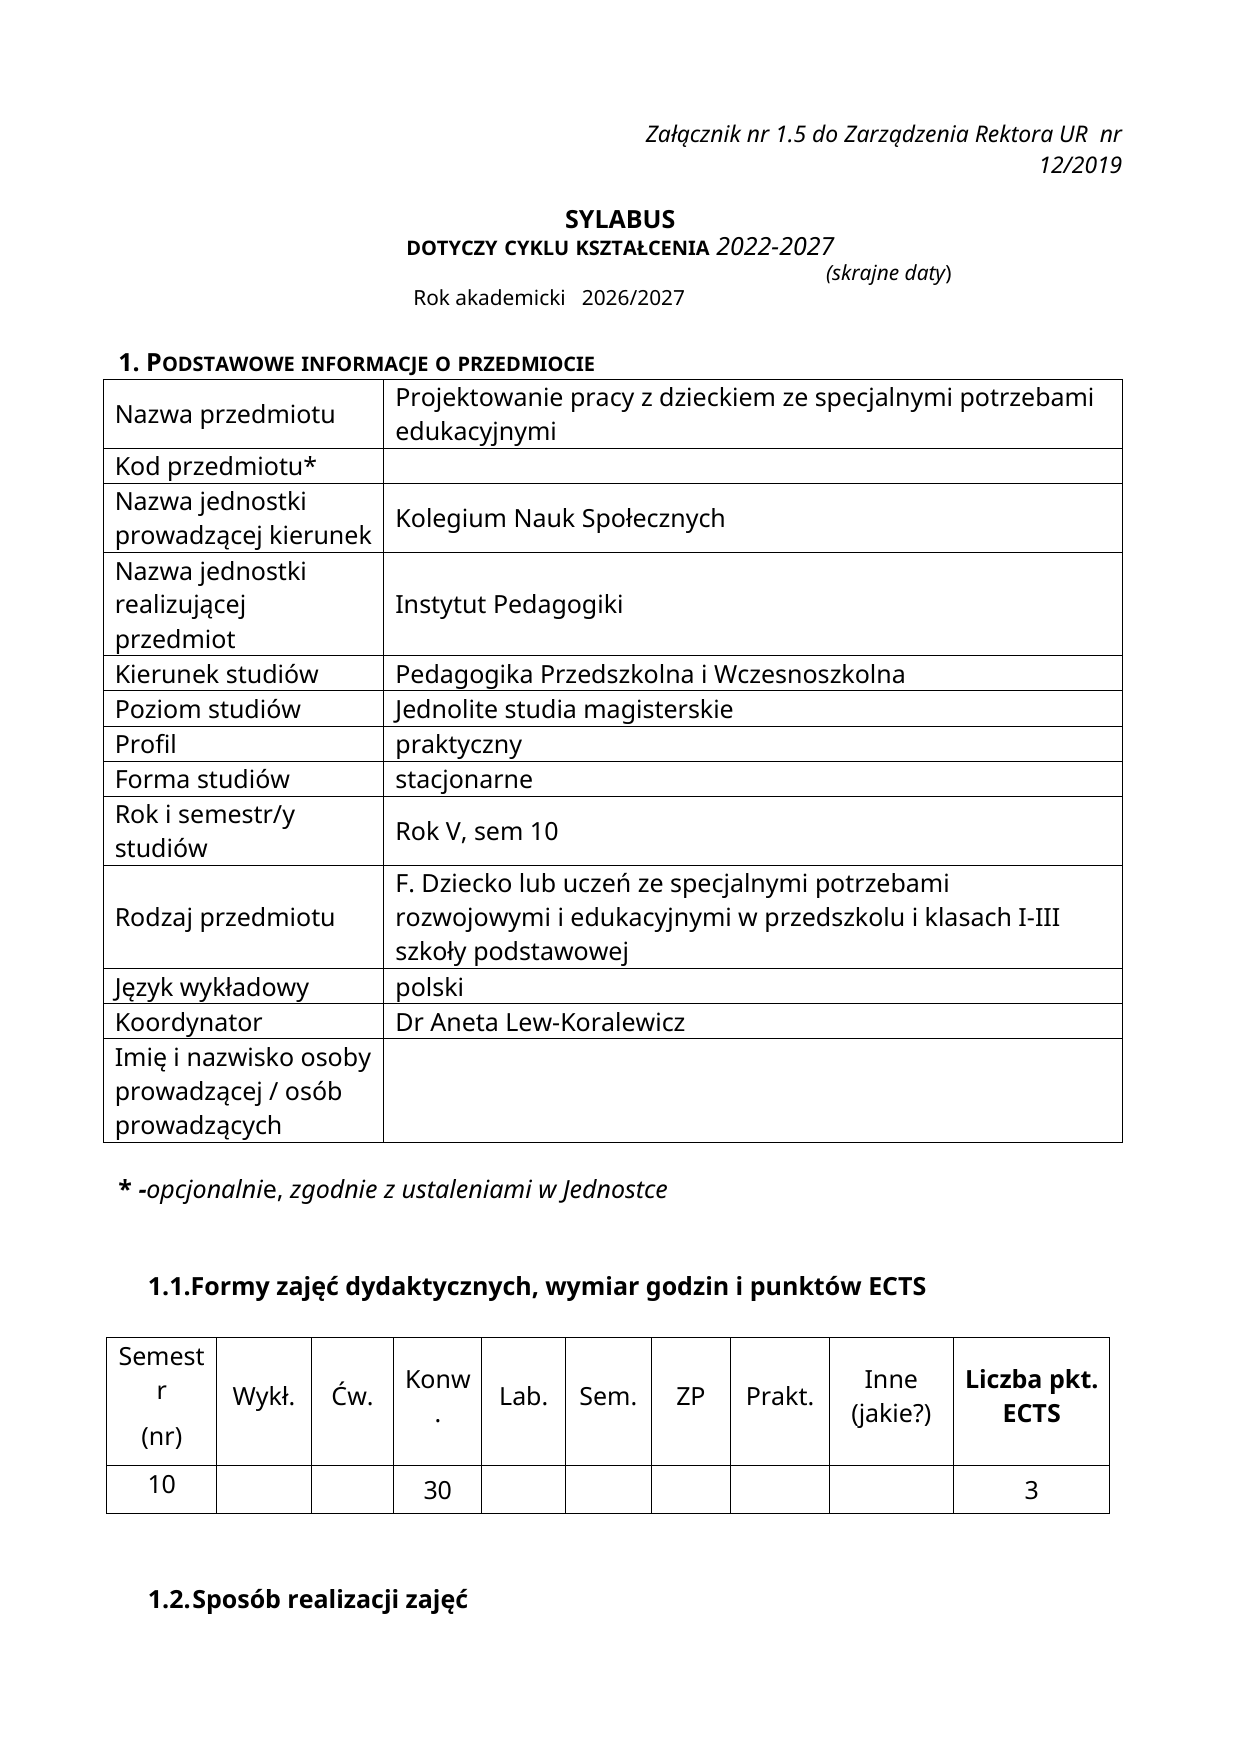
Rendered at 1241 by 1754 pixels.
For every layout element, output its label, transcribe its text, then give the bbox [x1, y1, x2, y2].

table_cell Rok i semestr/y studiów [104, 797, 383, 865]
text 1. Podstawowe informacje o przedmiocie [118, 344, 1122, 379]
table_header Sem. [566, 1338, 651, 1465]
table_cell Język wykładowy [104, 969, 383, 1003]
table_cell 30 [394, 1466, 481, 1513]
table_cell Dr Aneta Lew-Koralewicz [384, 1004, 1122, 1038]
text 1.2. Sposób realizacji zajęć [148, 1582, 1122, 1616]
table_cell Koordynator [104, 1004, 383, 1038]
text Załącznik nr 1.5 do Zarządzenia Rektora UR nr 12/2019 [118, 118, 1122, 181]
table_header ZP [652, 1338, 730, 1465]
table_header Semestr (nr) [107, 1338, 216, 1465]
table_cell [566, 1466, 651, 1513]
table_cell Kolegium Nauk Społecznych [384, 484, 1122, 552]
table_cell Imię i nazwisko osoby prowadzącej / osób prowadzących [104, 1039, 383, 1142]
table_header Prakt. [731, 1338, 829, 1465]
table_cell Profil [104, 727, 383, 761]
table_cell praktyczny [384, 727, 1122, 761]
table_header Wykł. [217, 1338, 311, 1465]
text dotyczy cyklu kształcenia 2022-2027 [118, 236, 1122, 261]
table_cell Jednolite studia magisterskie [384, 691, 1122, 726]
text (skrajne daty) [118, 261, 1122, 286]
table_cell [482, 1466, 565, 1513]
text * -opcjonalnie, zgodnie z ustaleniami w Jednostce [118, 1172, 1122, 1206]
table_cell Poziom studiów [104, 691, 383, 726]
table_header Inne (jakie?) [830, 1338, 953, 1465]
table_cell [384, 449, 1122, 483]
table_cell Nazwa jednostki realizującej przedmiot [104, 553, 383, 655]
table_cell [652, 1466, 730, 1513]
text SYLABUS [118, 201, 1122, 236]
table_header Konw. [394, 1338, 481, 1465]
table_cell [384, 1039, 1122, 1142]
table_cell 10 [107, 1466, 216, 1513]
table_header Liczba pkt. ECTS [954, 1338, 1109, 1465]
text 1.1.Formy zajęć dydaktycznych, wymiar godzin i punktów ECTS [148, 1269, 1122, 1303]
table_cell Kod przedmiotu* [104, 449, 383, 483]
table_cell polski [384, 969, 1122, 1003]
table_cell Rodzaj przedmiotu [104, 866, 383, 968]
table_header Lab. [482, 1338, 565, 1465]
table_header Nazwa przedmiotu [104, 380, 383, 448]
table_cell Pedagogika Przedszkolna i Wczesnoszkolna [384, 656, 1122, 690]
text Rok akademicki 2026/2027 [118, 286, 1122, 311]
table_cell [830, 1466, 953, 1513]
table_cell Nazwa jednostki prowadzącej kierunek [104, 484, 383, 552]
table_header Ćw. [312, 1338, 393, 1465]
table_cell 3 [954, 1466, 1109, 1513]
table_cell F. Dziecko lub uczeń ze specjalnymi potrzebami rozwojowymi i edukacyjnymi w przedszkolu i klasach I-III szkoły podstawowej [384, 866, 1122, 968]
table_cell [312, 1466, 393, 1513]
table_cell Instytut Pedagogiki [384, 553, 1122, 655]
table_cell Forma studiów [104, 762, 383, 796]
table_cell stacjonarne [384, 762, 1122, 796]
table_cell Kierunek studiów [104, 656, 383, 690]
table_cell [731, 1466, 829, 1513]
table_cell [217, 1466, 311, 1513]
table_header Projektowanie pracy z dzieckiem ze specjalnymi potrzebami edukacyjnymi [384, 380, 1122, 448]
table_cell Rok V, sem 10 [384, 797, 1122, 865]
